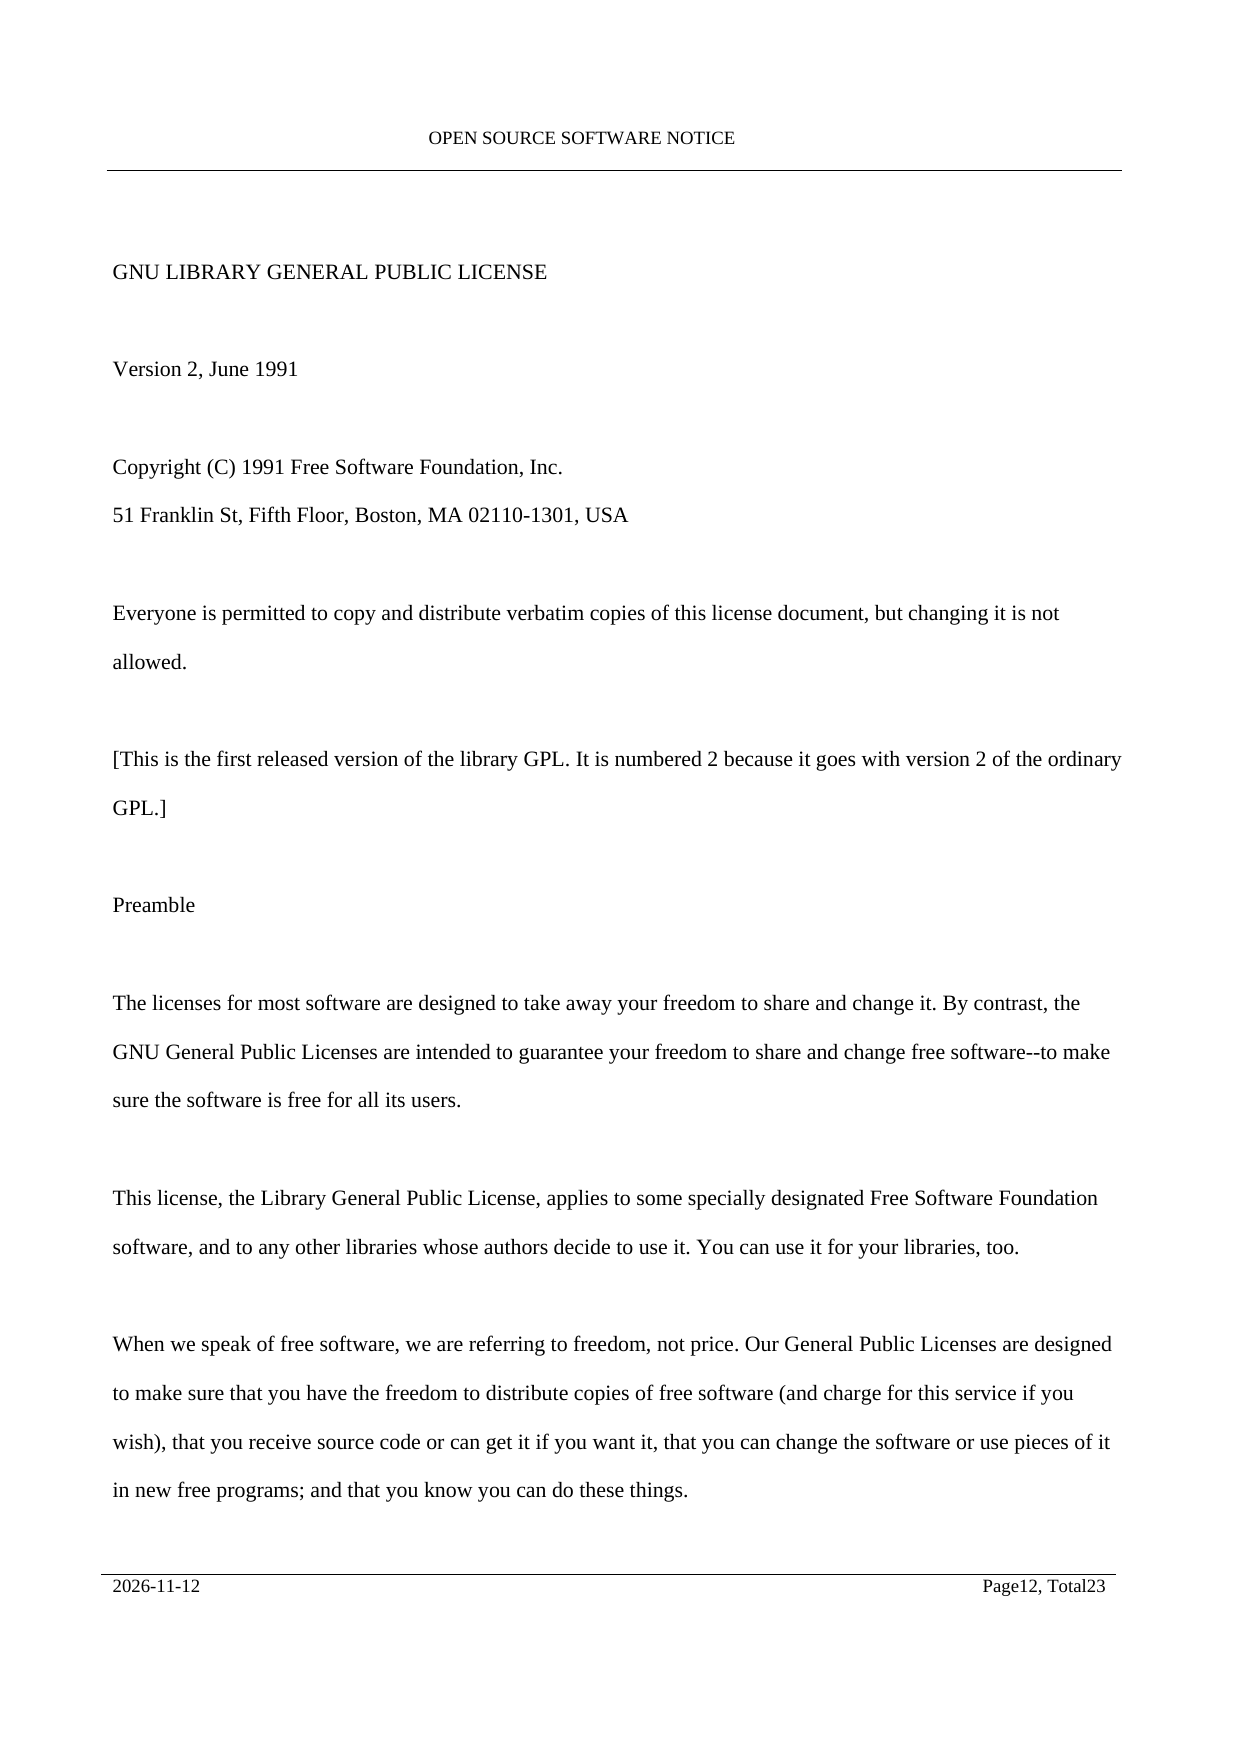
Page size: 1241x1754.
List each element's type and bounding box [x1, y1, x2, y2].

text [112, 206, 1128, 1506]
